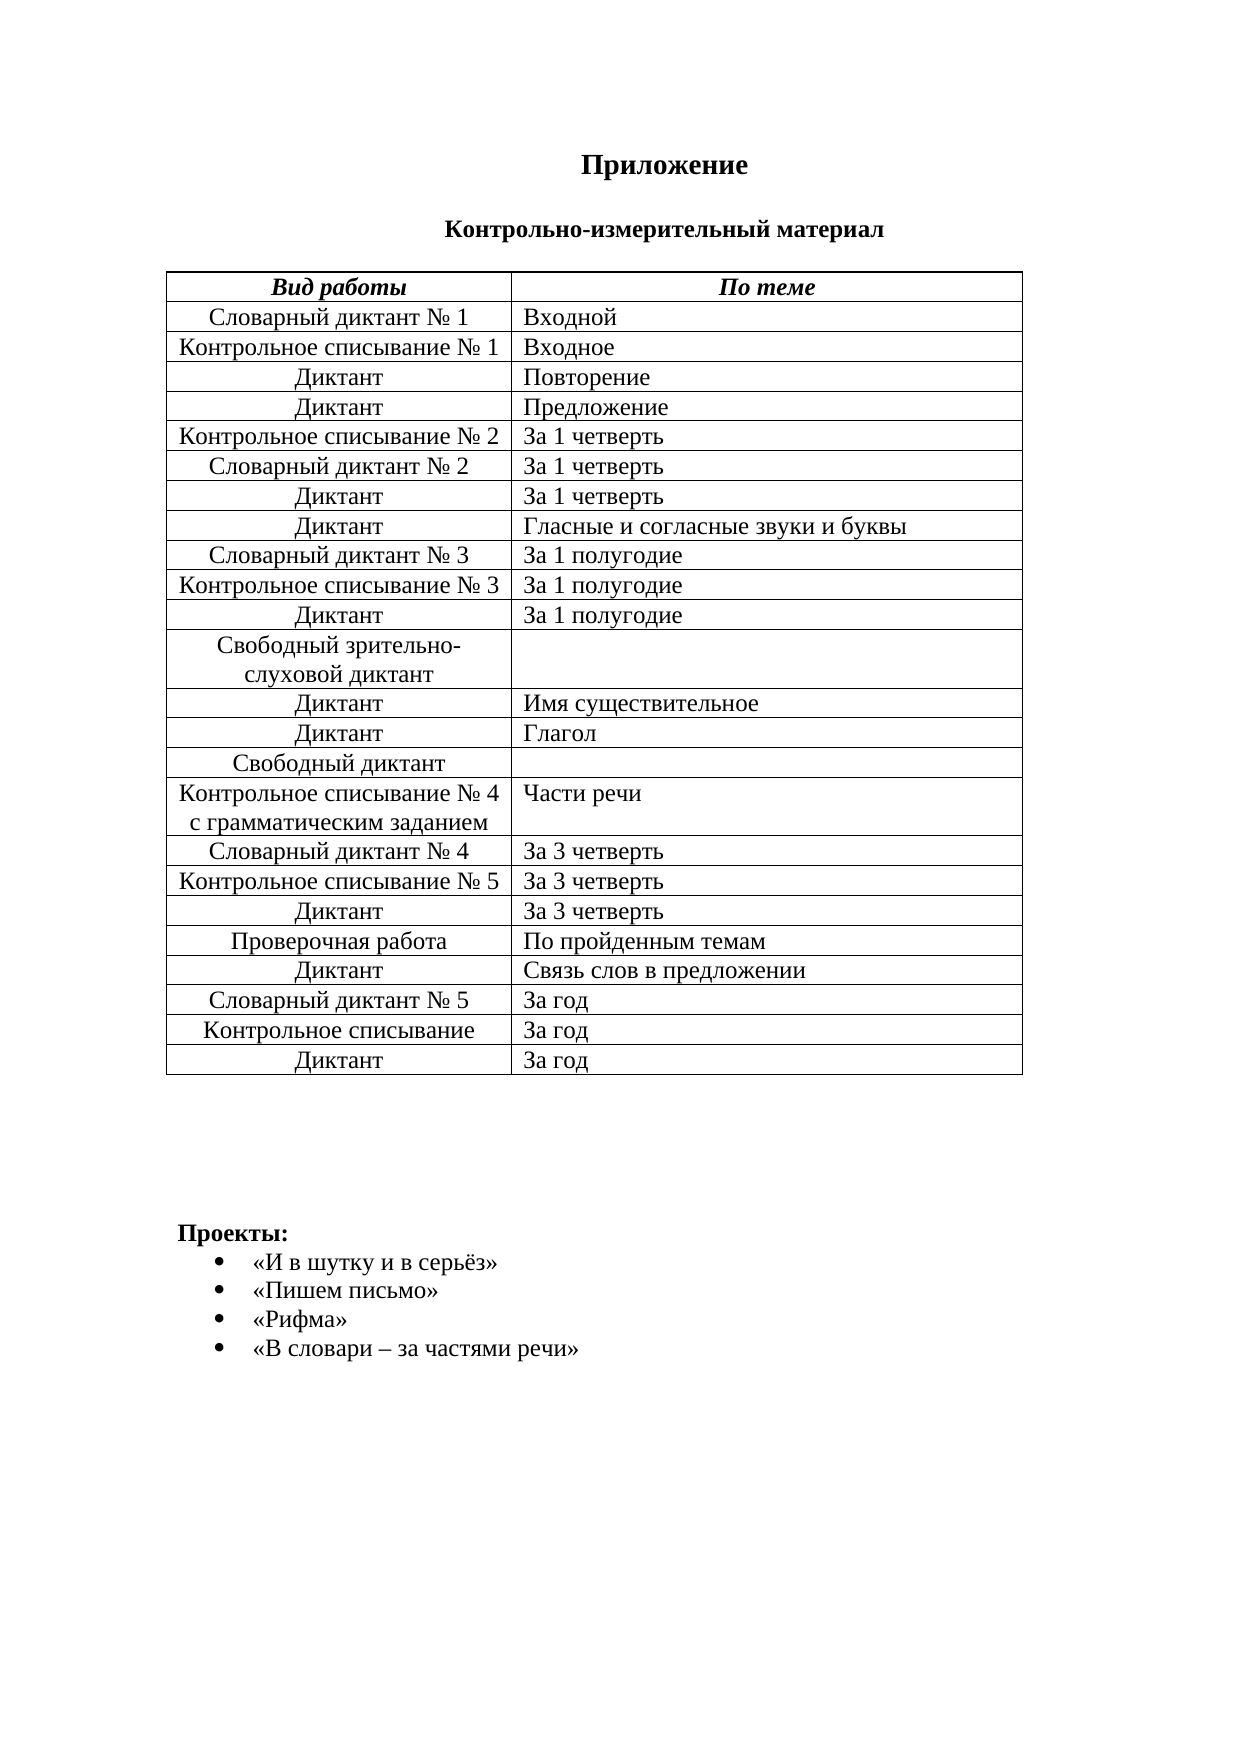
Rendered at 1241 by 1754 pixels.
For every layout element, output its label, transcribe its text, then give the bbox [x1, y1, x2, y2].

list «Пишем письмо» [215, 1275, 1152, 1304]
table_cell Диктант [167, 956, 511, 984]
table_cell Контрольное списывание № 1 [167, 332, 511, 361]
text Контрольно-измерительный материал [177, 214, 1152, 243]
table_cell Диктант [167, 896, 511, 925]
table_cell За 1 полугодие [512, 541, 1022, 569]
table_cell Имя существительное [512, 689, 1022, 717]
table_cell Диктант [167, 392, 511, 420]
table_cell Контрольное списывание [167, 1015, 511, 1044]
table_cell За 3 четверть [512, 836, 1022, 865]
text Проекты: [177, 1218, 1152, 1247]
text Приложение [177, 147, 1152, 180]
table_cell Диктант [167, 481, 511, 510]
table_cell Диктант [167, 689, 511, 717]
table_cell Свободный диктант [167, 748, 511, 777]
table_cell [512, 748, 1022, 777]
table_cell Свободный зрительно-слуховой диктант [167, 630, 511, 687]
list «В словари – за частями речи» [215, 1333, 1152, 1362]
table_cell Входной [512, 302, 1022, 331]
table_cell За 1 четверть [512, 421, 1022, 450]
table_cell За 1 четверть [512, 481, 1022, 510]
table_cell Диктант [167, 600, 511, 629]
table_cell Диктант [167, 1045, 511, 1074]
table_cell За 1 полугодие [512, 570, 1022, 599]
table_cell Словарный диктант № 2 [167, 451, 511, 480]
table_header По теме [512, 273, 1022, 301]
table_cell Диктант [167, 511, 511, 539]
table_cell Диктант [167, 718, 511, 747]
table_cell За 1 четверть [512, 451, 1022, 480]
table_cell Словарный диктант № 3 [167, 541, 511, 569]
table_cell За 3 четверть [512, 866, 1022, 895]
table_cell Проверочная работа [167, 926, 511, 954]
table_cell Диктант [167, 362, 511, 391]
table_cell Словарный диктант № 4 [167, 836, 511, 865]
table_cell За год [512, 985, 1022, 1014]
table_cell Контрольное списывание № 4 с грамматическим заданием [167, 778, 511, 835]
table_header Вид работы [167, 273, 511, 301]
table_cell Словарный диктант № 1 [167, 302, 511, 331]
list «И в шутку и в серьёз» [215, 1247, 1152, 1275]
table_cell Контрольное списывание № 5 [167, 866, 511, 895]
table_cell За 1 полугодие [512, 600, 1022, 629]
table_cell За год [512, 1015, 1022, 1044]
table_cell Предложение [512, 392, 1022, 420]
table_cell Глагол [512, 718, 1022, 747]
table_cell [512, 630, 1022, 687]
table_cell Связь слов в предложении [512, 956, 1022, 984]
table_cell За год [512, 1045, 1022, 1074]
table_cell За 3 четверть [512, 896, 1022, 925]
table_cell Входное [512, 332, 1022, 361]
table_cell Контрольное списывание № 3 [167, 570, 511, 599]
table_cell Словарный диктант № 5 [167, 985, 511, 1014]
list «Рифма» [215, 1304, 1152, 1333]
table_cell Контрольное списывание № 2 [167, 421, 511, 450]
table_cell По пройденным темам [512, 926, 1022, 954]
table_cell Повторение [512, 362, 1022, 391]
table_cell Гласные и согласные звуки и буквы [512, 511, 1022, 539]
table_cell Части речи [512, 778, 1022, 835]
